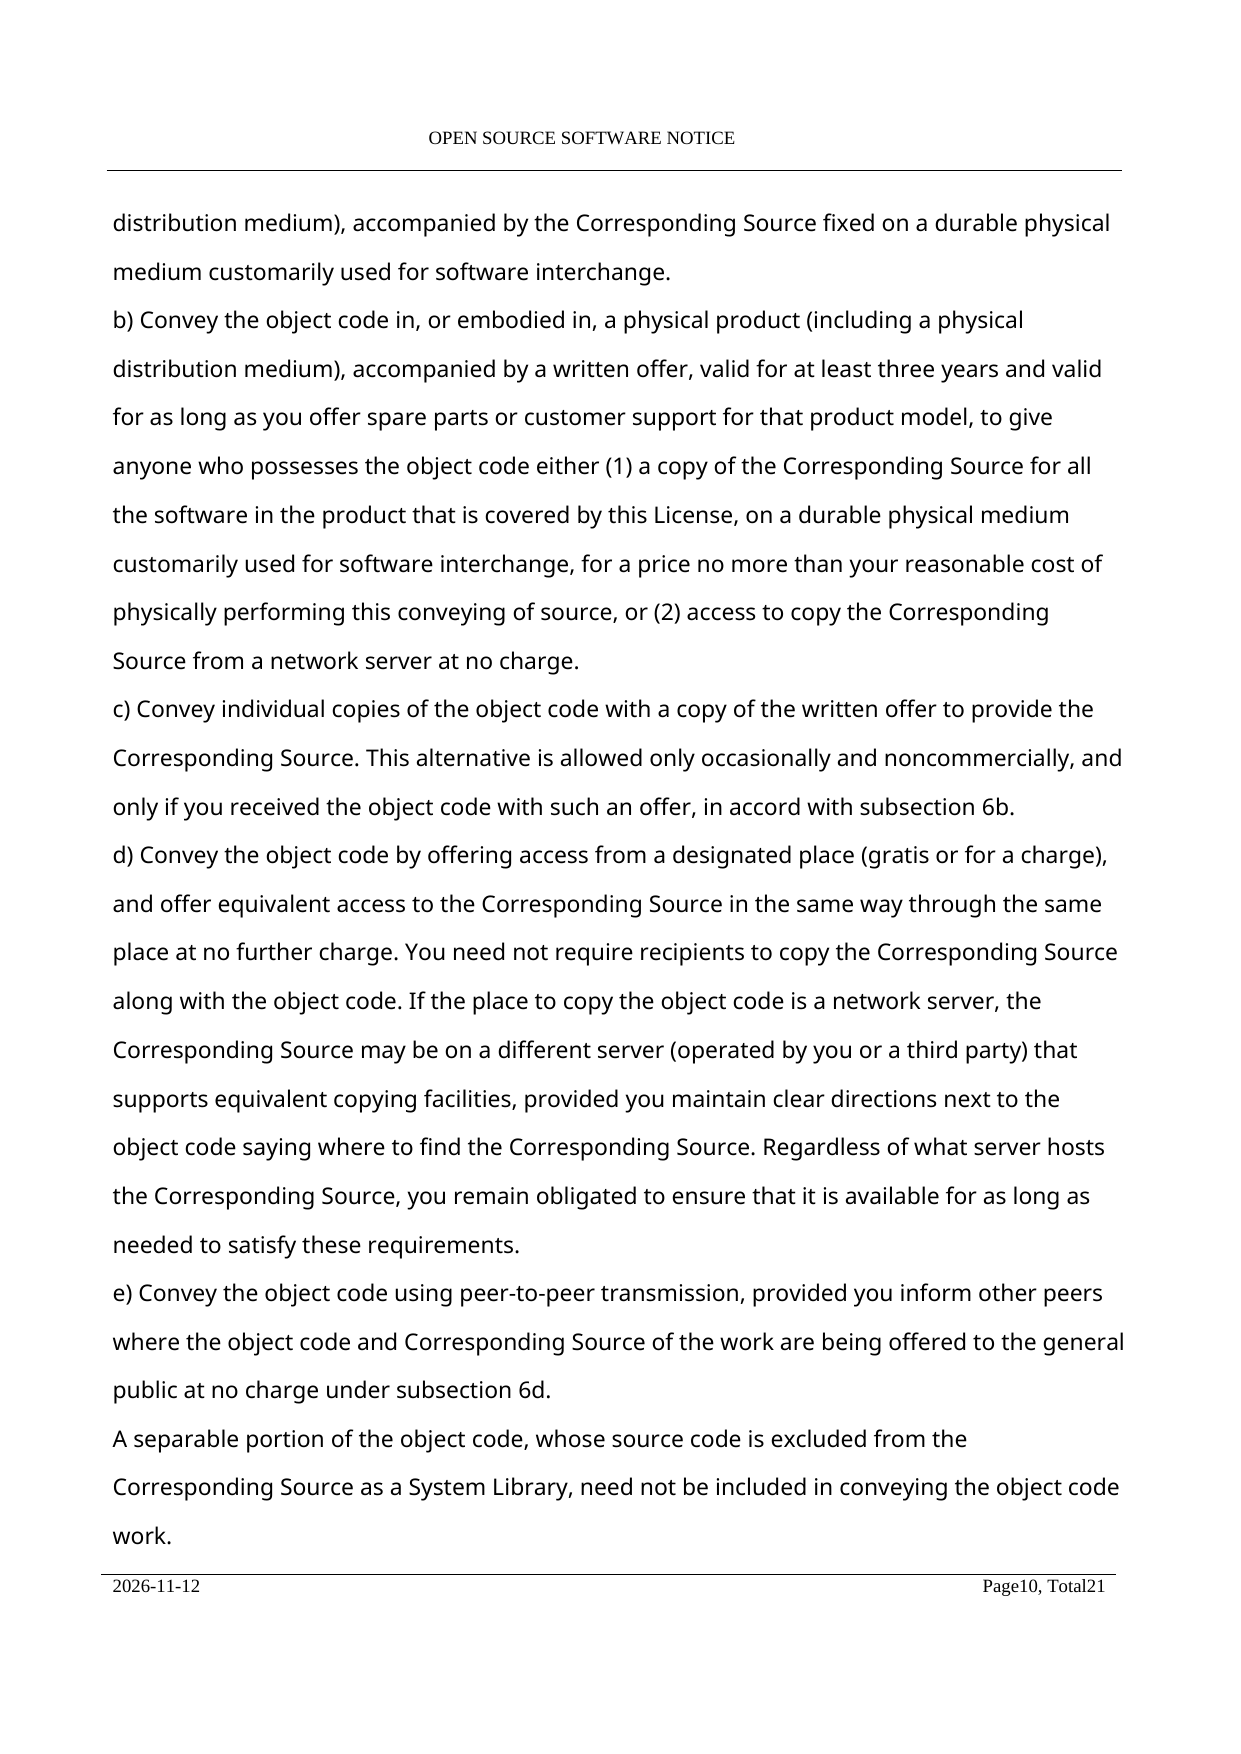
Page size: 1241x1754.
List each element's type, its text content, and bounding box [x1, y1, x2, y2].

text d) Convey the object code by offering access from a designated place (gratis or for a charge), and offer equivalent access to the Corresponding Source in the same way through the same place at no further charge. You need not require recipients to copy the Corresponding Source along with the object code. If the place to copy the object code is a network server, the Corresponding Source may be on a different server (operated by you or a third party) that supports equivalent copying facilities, provided you maintain clear directions next to the object code saying where to find the Corresponding Source. Regardless of what server hosts the Corresponding Source, you remain obligated to ensure that it is available for as long as needed to satisfy these requirements. [112, 838, 1128, 1261]
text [112, 206, 1128, 288]
text c) Convey individual copies of the object code with a copy of the written offer to provide the Corresponding Source. This alternative is allowed only occasionally and noncommercially, and only if you received the object code with such an offer, in accord with subsection 6b. [112, 693, 1128, 823]
text A separable portion of the object code, whose source code is excluded from the Corresponding Source as a System Library, need not be included in conveying the object code work. [112, 1422, 1128, 1552]
text e) Convey the object code using peer-to-peer transmission, provided you inform other peers where the object code and Corresponding Source of the work are being offered to the general public at no charge under subsection 6d. [112, 1276, 1128, 1406]
text b) Convey the object code in, or embodied in, a physical product (including a physical distribution medium), accompanied by a written offer, valid for at least three years and valid for as long as you offer spare parts or customer support for that product model, to give anyone who possesses the object code either (1) a copy of the Corresponding Source for all the software in the product that is covered by this License, on a durable physical medium customarily used for software interchange, for a price no more than your reasonable cost of physically performing this conveying of source, or (2) access to copy the Corresponding Source from a network server at no charge. [112, 303, 1128, 677]
